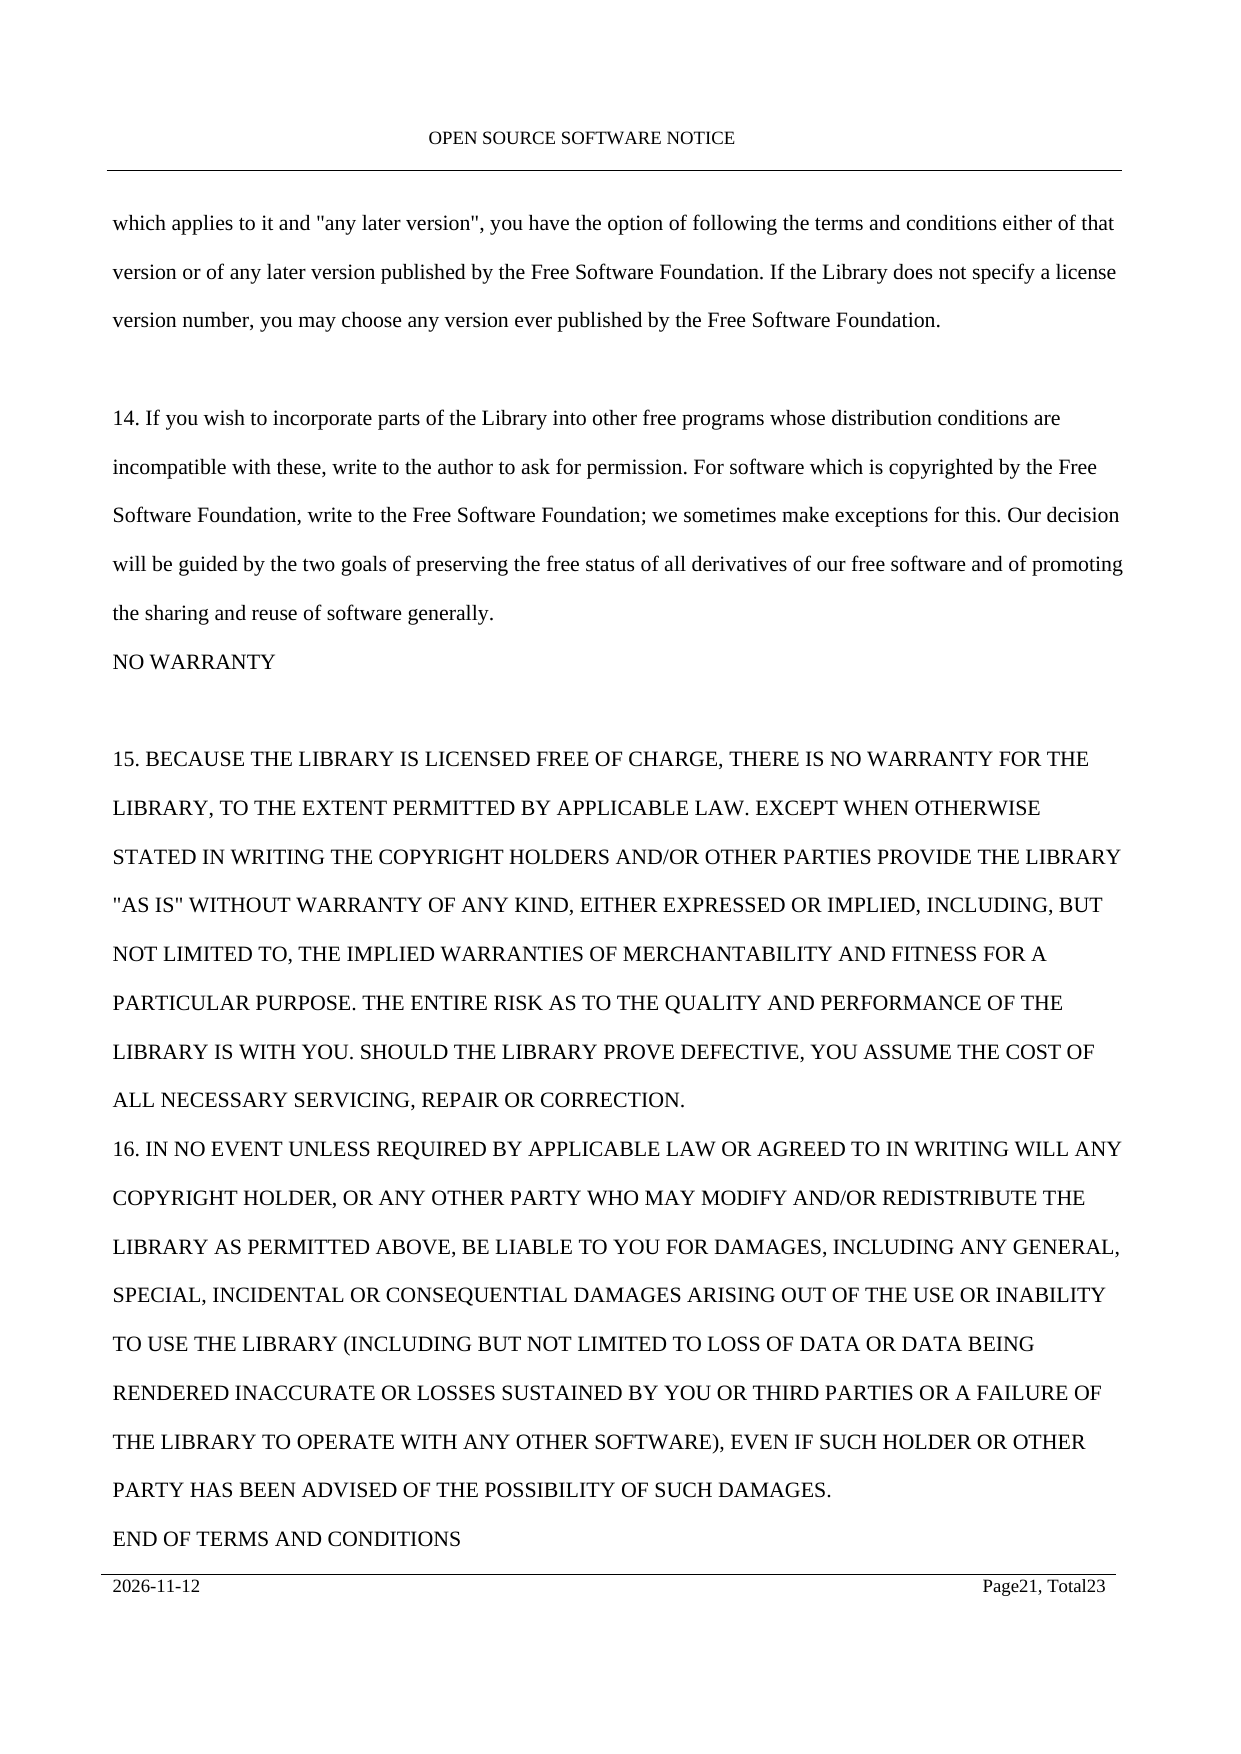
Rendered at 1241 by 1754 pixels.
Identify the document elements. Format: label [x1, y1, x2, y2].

text [112, 206, 1128, 1555]
